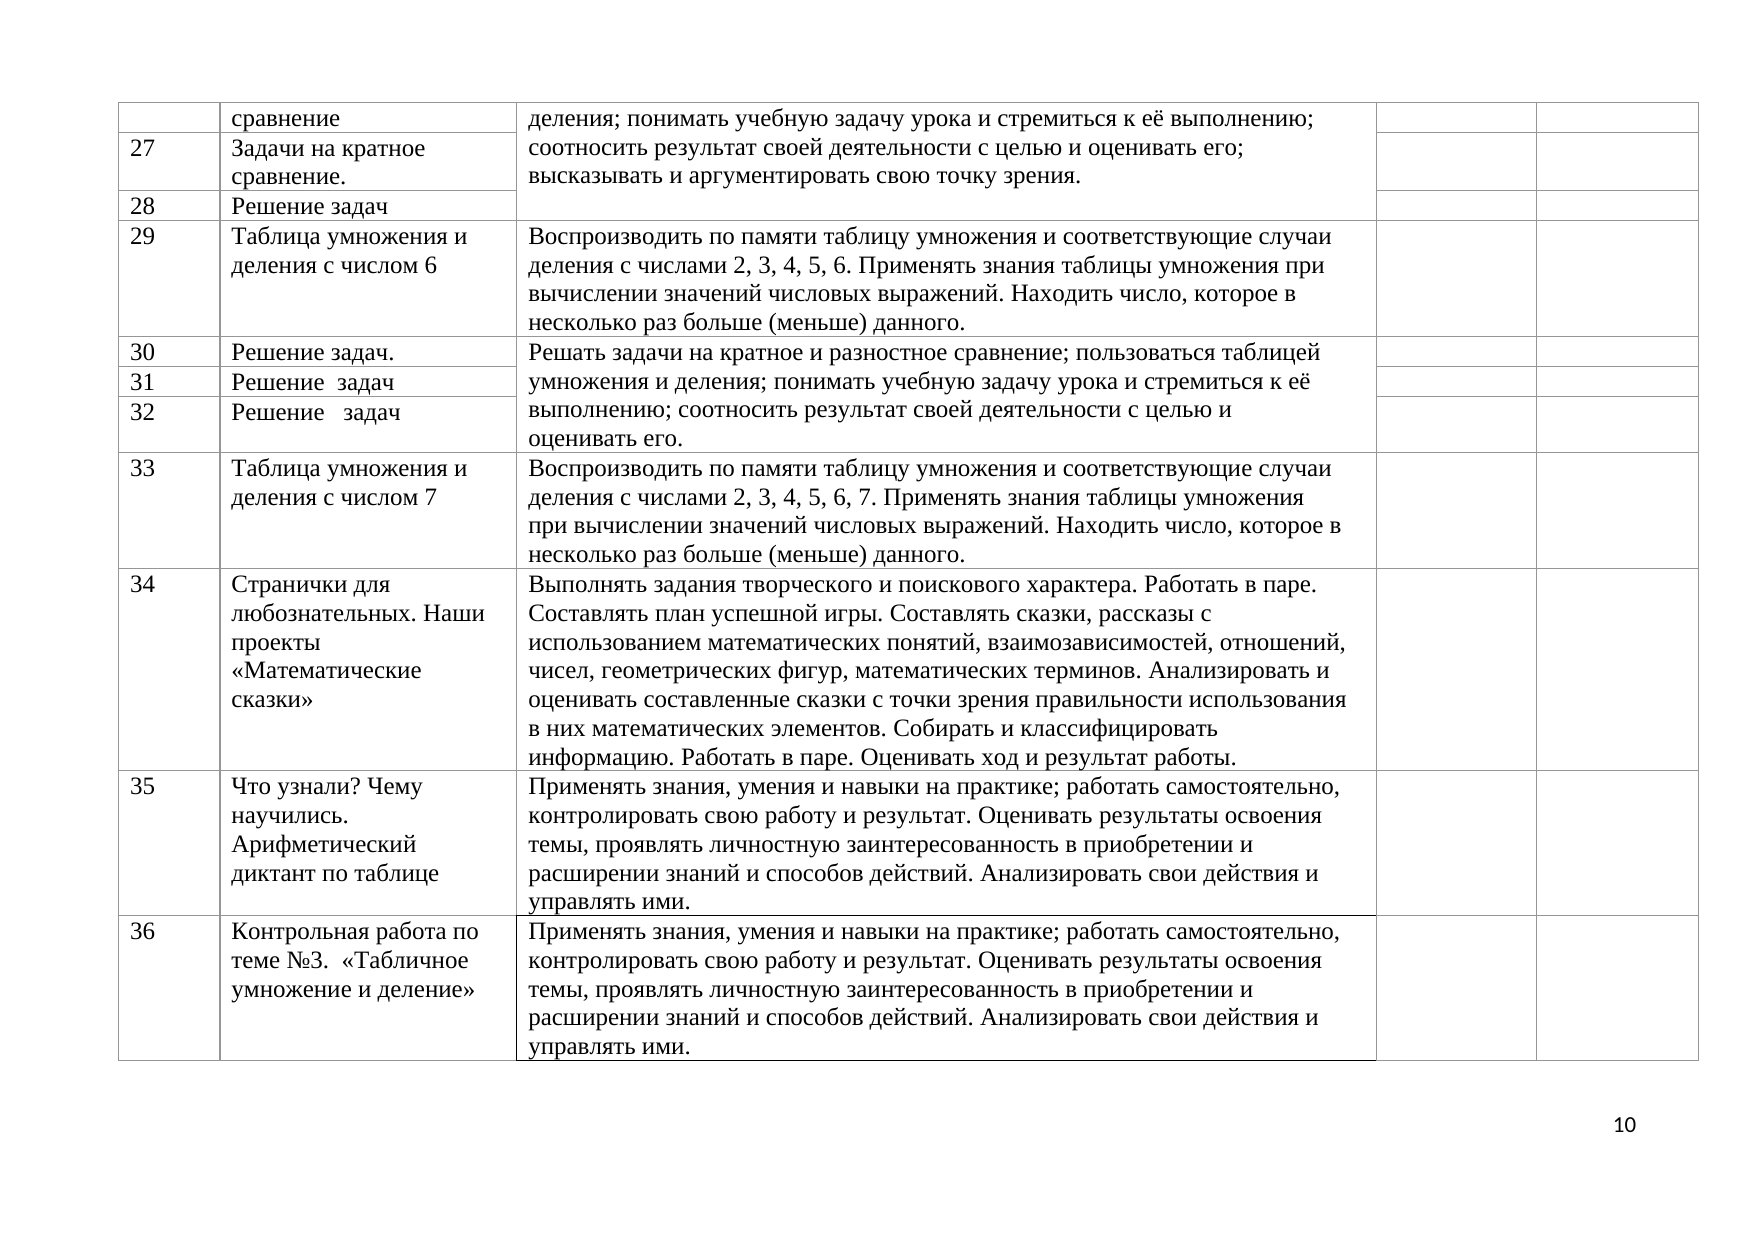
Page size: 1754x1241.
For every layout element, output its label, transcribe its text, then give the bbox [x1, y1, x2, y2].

table_cell 35 [119, 771, 219, 915]
table_cell 31 [119, 367, 219, 396]
table_cell [1377, 916, 1536, 1060]
table_cell 28 [119, 191, 219, 220]
table_cell Таблица умножения и деления с числом 7 [221, 453, 516, 568]
table_cell [1377, 221, 1536, 336]
table_cell 32 [119, 397, 219, 452]
table_cell Решение задач. [221, 337, 516, 366]
table_cell 36 [119, 916, 219, 1060]
table_cell [1537, 367, 1698, 396]
table_cell Решение задач [221, 191, 516, 220]
table_cell Странички для любознательных. Наши проекты «Математические сказки» [221, 569, 516, 770]
table_cell Выполнять задания творческого и поискового характера. Работать в паре. Составлять план успешной игры. Составлять сказки, рассказы с использованием математических понятий, взаимозависимостей, отношений, чисел, геометрических фигур, математических терминов. Анализировать и оценивать составленные сказки с точки зрения правильности использования в них математических элементов. Собирать и классифицировать информацию. Работать в паре. Оценивать ход и результат работы. [517, 569, 1376, 770]
table_cell [1377, 771, 1536, 915]
table_cell Таблица умножения и деления с числом 6 [221, 221, 516, 336]
table_cell [1537, 771, 1698, 915]
table_cell Что узнали? Чему научились. Арифметический диктант по таблице [221, 771, 516, 915]
table_cell Решение задач [221, 367, 516, 396]
table_cell Применять знания, умения и навыки на практике; работать самостоятельно, контролировать свою работу и результат. Оценивать результаты освоения темы, проявлять личностную заинтересованность в приобретении и расширении знаний и способов действий. Анализировать свои действия и управлять ими. [517, 916, 1376, 1060]
table_cell [1537, 103, 1698, 132]
table_cell [1377, 397, 1536, 452]
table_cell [221, 103, 516, 132]
table_cell [1537, 133, 1698, 190]
table_cell [1377, 453, 1536, 568]
table_cell [1377, 133, 1536, 190]
table_cell 33 [119, 453, 219, 568]
table_cell [1537, 453, 1698, 568]
table_cell 26 [119, 103, 219, 132]
table_cell 29 [119, 221, 219, 336]
table_cell Применять знания, умения и навыки на практике; работать самостоятельно, контролировать свою работу и результат. Оценивать результаты освоения темы, проявлять личностную заинтересованность в приобретении и расширении знаний и способов действий. Анализировать свои действия и управлять ими. [517, 771, 1376, 915]
table_cell [1377, 337, 1536, 366]
table_cell 30 [119, 337, 219, 366]
table_cell [1537, 191, 1698, 220]
table_cell [1537, 221, 1698, 336]
table_cell 34 [119, 569, 219, 770]
table_cell Воспроизводить по памяти таблицу умножения и соответствующие случаи деления с числами 2, 3, 4, 5, 6, 7. Применять знания таблицы умножения при вычислении значений числовых выражений. Находить число, которое в несколько раз больше (меньше) данного. [517, 453, 1376, 568]
table_cell Контрольная работа по теме №3. «Табличное умножение и деление» [221, 916, 516, 1060]
table_cell Решать задачи на кратное и разностное сравнение; пользоваться таблицей умножения и деления; понимать учебную задачу урока и стремиться к её выполнению; соотносить результат своей деятельности с целью и оценивать его. [517, 337, 1376, 452]
table_cell [1377, 191, 1536, 220]
table_cell Воспроизводить по памяти таблицу умножения и соответствующие случаи деления с числами 2, 3, 4, 5, 6. Применять знания таблицы умножения при вычислении значений числовых выражений. Находить число, которое в несколько раз больше (меньше) данного. [517, 221, 1376, 336]
table_cell [1377, 569, 1536, 770]
table_cell [1537, 569, 1698, 770]
table_cell [1537, 397, 1698, 452]
table_cell Задачи на кратное сравнение. [221, 133, 516, 190]
table_cell 27 [119, 133, 219, 190]
table_cell [1377, 367, 1536, 396]
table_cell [517, 103, 1376, 220]
table_cell [1377, 103, 1536, 132]
table_cell [1537, 337, 1698, 366]
table_cell Решение задач [221, 397, 516, 452]
table_cell [1537, 916, 1698, 1060]
